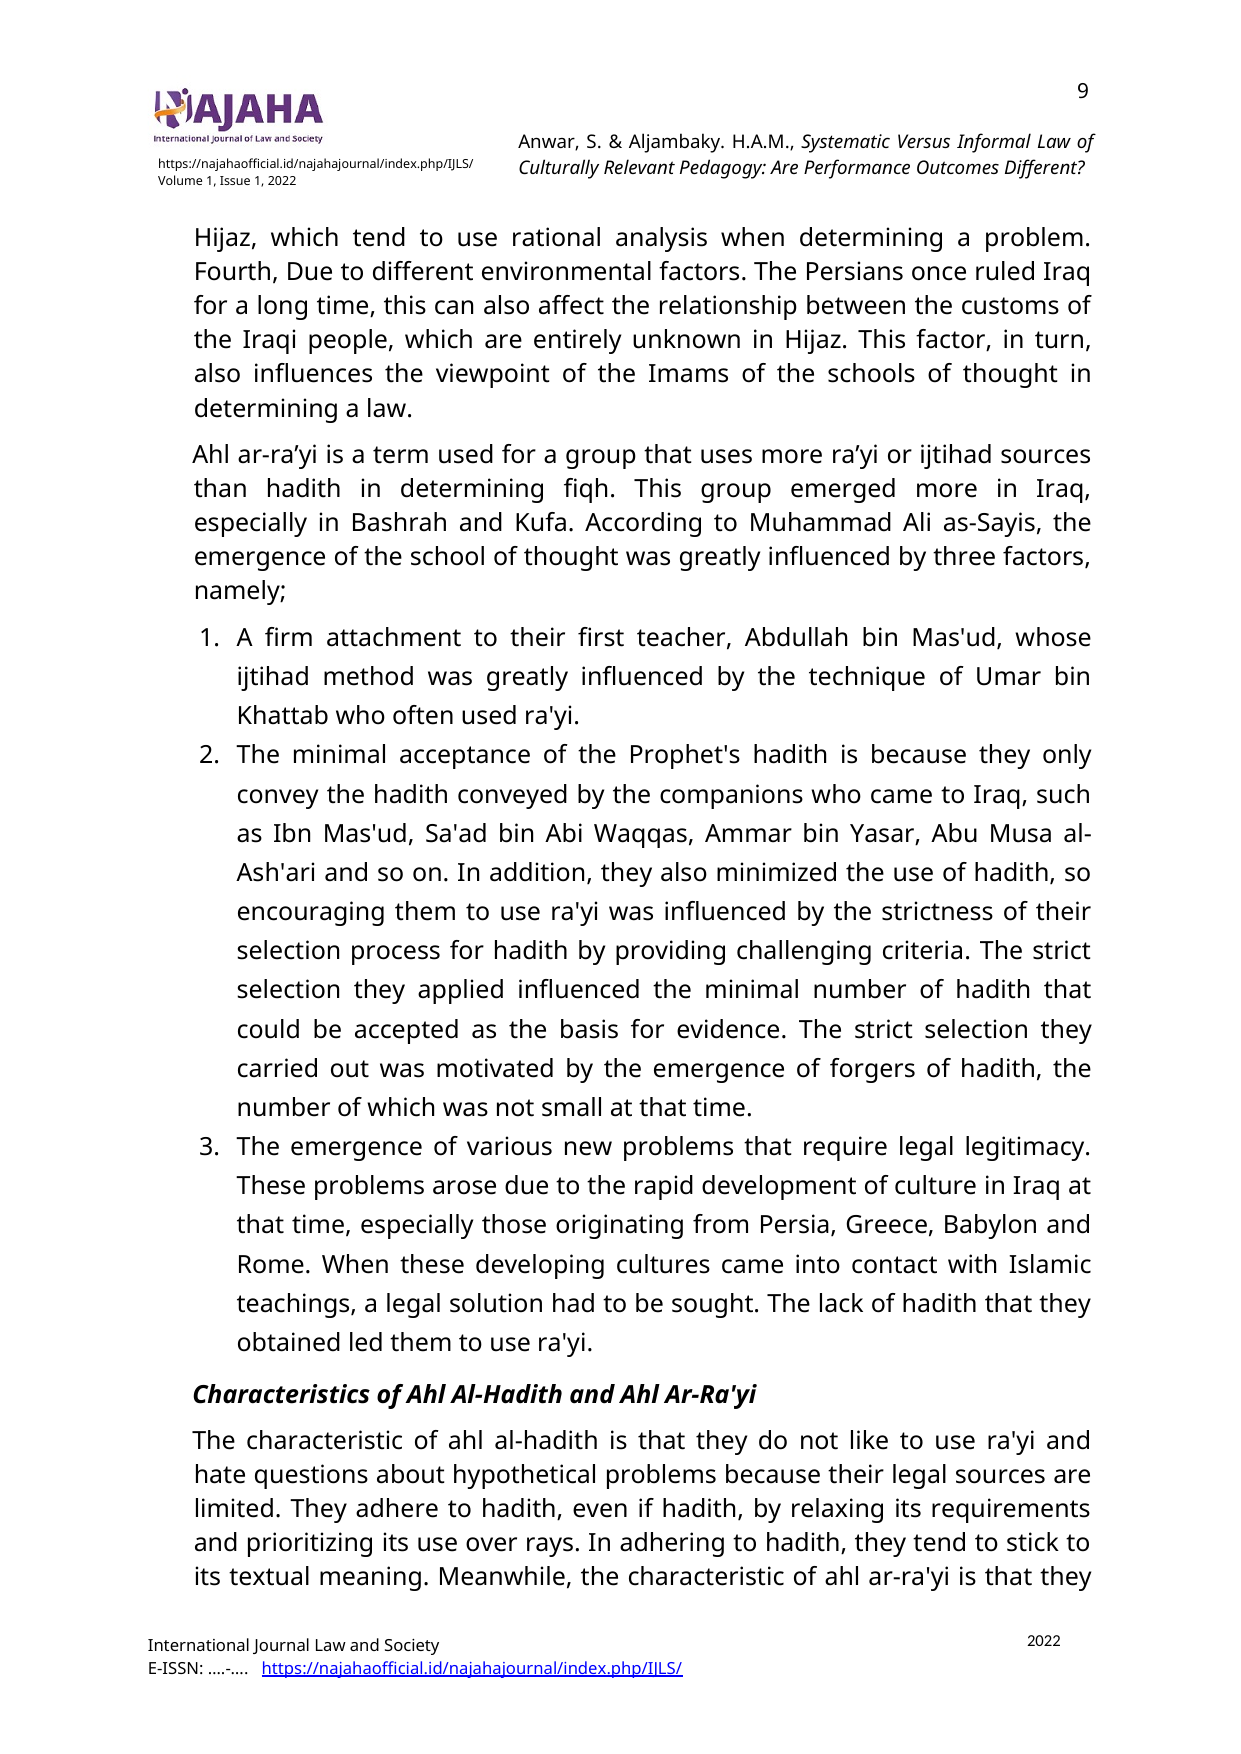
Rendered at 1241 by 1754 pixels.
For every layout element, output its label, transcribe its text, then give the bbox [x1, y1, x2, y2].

list A firm attachment to their first teacher, Abdullah bin Mas'ud, whose ijtihad method was greatly influenced by the technique of Umar bin Khattab who often used ra'yi. [199, 619, 1093, 732]
picture [147, 75, 328, 158]
list The minimal acceptance of the Prophet's hadith is because they only convey the hadith conveyed by the companions who came to Iraq, such as Ibn Mas'ud, Sa'ad bin Abi Waqqas, Ammar bin Yasar, Abu Musa al-Ash'ari and so on. In addition, they also minimized the use of hadith, so encouraging them to use ra'yi was influenced by the strictness of their selection process for hadith by providing challenging criteria. The strict selection they applied influenced the minimal number of hadith that could be accepted as the basis for evidence. The strict selection they carried out was motivated by the emergence of forgers of hadith, the number of which was not small at that time. [199, 737, 1093, 1124]
list The emergence of various new problems that require legal legitimacy. These problems arose due to the rapid development of culture in Iraq at that time, especially those originating from Persia, Greece, Babylon and Rome. When these developing cultures came into contact with Islamic teachings, a legal solution had to be sought. The lack of hadith that they obtained led them to use ra'yi. [199, 1129, 1093, 1359]
text Characteristics of Ahl Al-Hadith and Ahl Ar-Ra'yi [192, 1376, 1093, 1410]
text Ahl ar-ra’yi is a term used for a group that uses more ra’yi or ijtihad sources than hadith in determining fiqh. This group emerged more in Iraq, especially in Bashrah and Kufa. According to Muhammad Ali as-Sayis, the emergence of the school of thought was greatly influenced by three factors, namely; [192, 437, 1093, 607]
